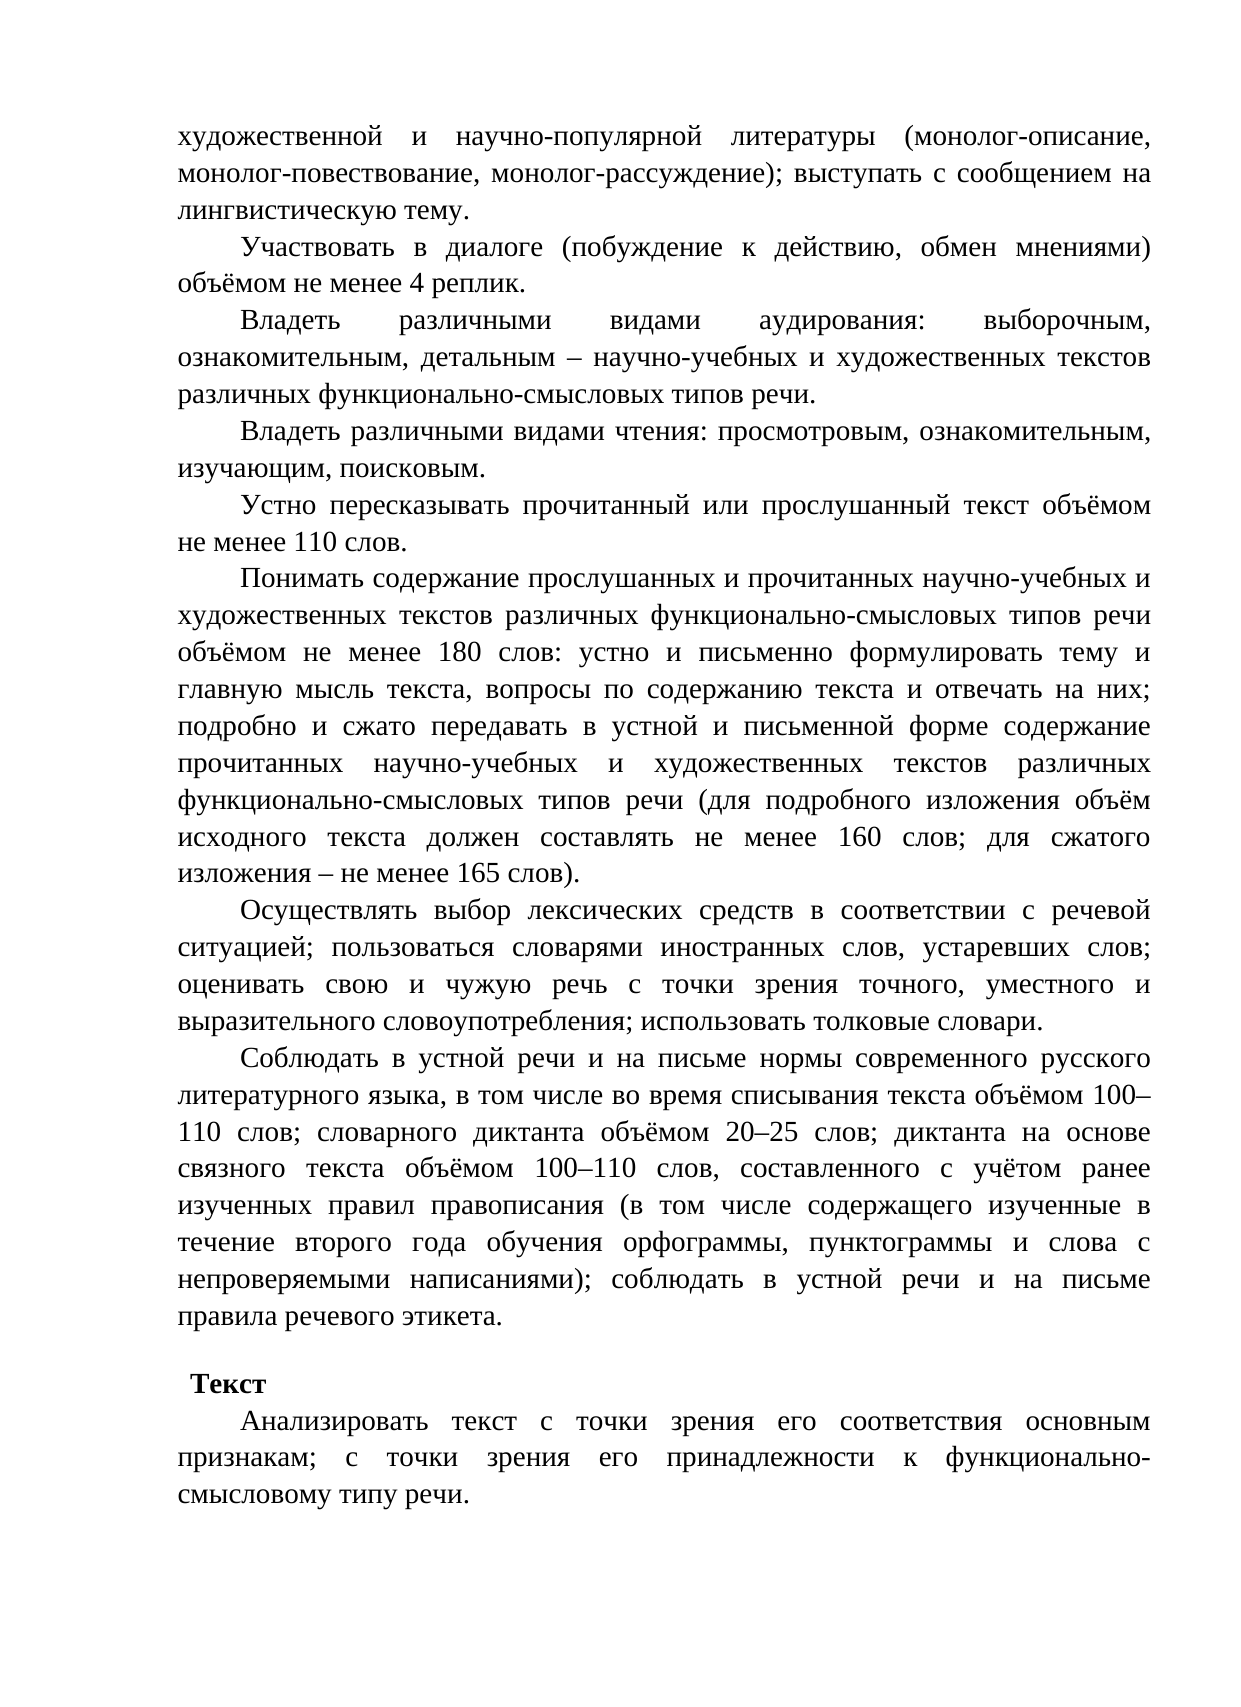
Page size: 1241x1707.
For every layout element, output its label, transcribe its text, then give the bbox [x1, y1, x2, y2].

text Владеть различными видами аудирования: выборочным, ознакомительным, детальным – научно-учебных и художественных текстов различных функционально-смысловых типов речи. [177, 302, 1152, 410]
text Осуществлять выбор лексических средств в соответствии с речевой ситуацией; пользоваться словарями иностранных слов, устаревших слов; оценивать свою и чужую речь с точки зрения точного, уместного и выразительного словоупотребления; использовать толковые словари. [177, 892, 1152, 1037]
text Участвовать в диалоге (побуждение к действию, обмен мнениями) объёмом не менее 4 реплик. [177, 229, 1152, 299]
text Устно пересказывать прочитанный или прослушанный текст объёмом не менее 110 слов. [177, 487, 1152, 557]
text Соблюдать в устной речи и на письме нормы современного русского литературного языка, в том числе во время списывания текста объёмом 100–110 слов; словарного диктанта объёмом 20–25 слов; диктанта на основе связного текста объёмом 100–110 слов, составленного с учётом ранее изученных правил правописания (в том числе содержащего изученные в течение второго года обучения орфограммы, пунктограммы и слова с непроверяемыми написаниями); соблюдать в устной речи и на письме правила речевого этикета. [177, 1040, 1152, 1332]
text Анализировать текст с точки зрения его соответствия основным признакам; с точки зрения его принадлежности к функционально-смысловому типу речи. [177, 1403, 1152, 1510]
text Понимать содержание прослушанных и прочитанных научно-учебных и художественных текстов различных функционально-смысловых типов речи объёмом не менее 180 слов: устно и письменно формулировать тему и главную мысль текста, вопросы по содержанию текста и отвечать на них; подробно и сжато передавать в устной и письменной форме содержание прочитанных научно-учебных и художественных текстов различных функционально-смысловых типов речи (для подробного изложения объём исходного текста должен составлять не менее 160 слов; для сжатого изложения – не менее 165 слов). [177, 561, 1152, 889]
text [177, 118, 1152, 225]
text Текст [190, 1366, 1152, 1399]
text Владеть различными видами чтения: просмотровым, ознакомительным, изучающим, поисковым. [177, 413, 1152, 483]
